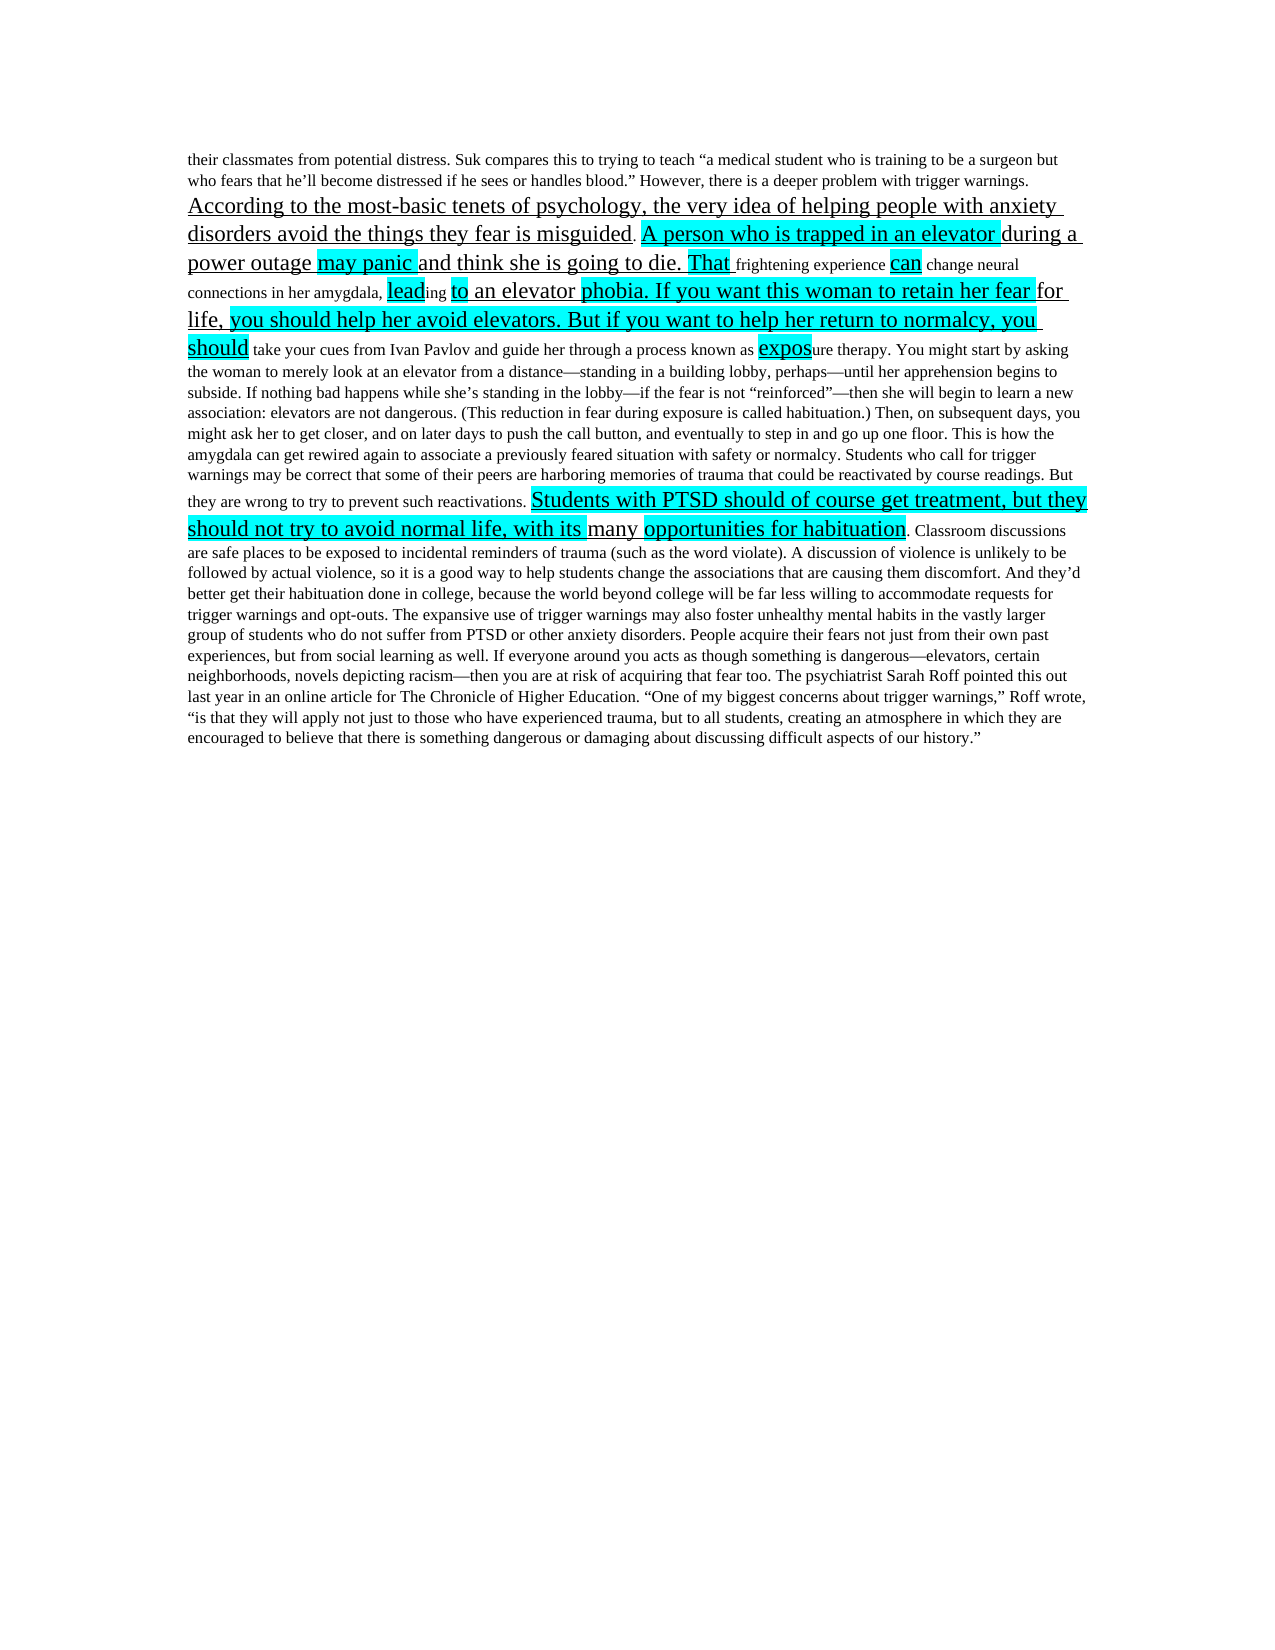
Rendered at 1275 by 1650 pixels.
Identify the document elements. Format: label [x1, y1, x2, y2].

text [187, 150, 1087, 747]
